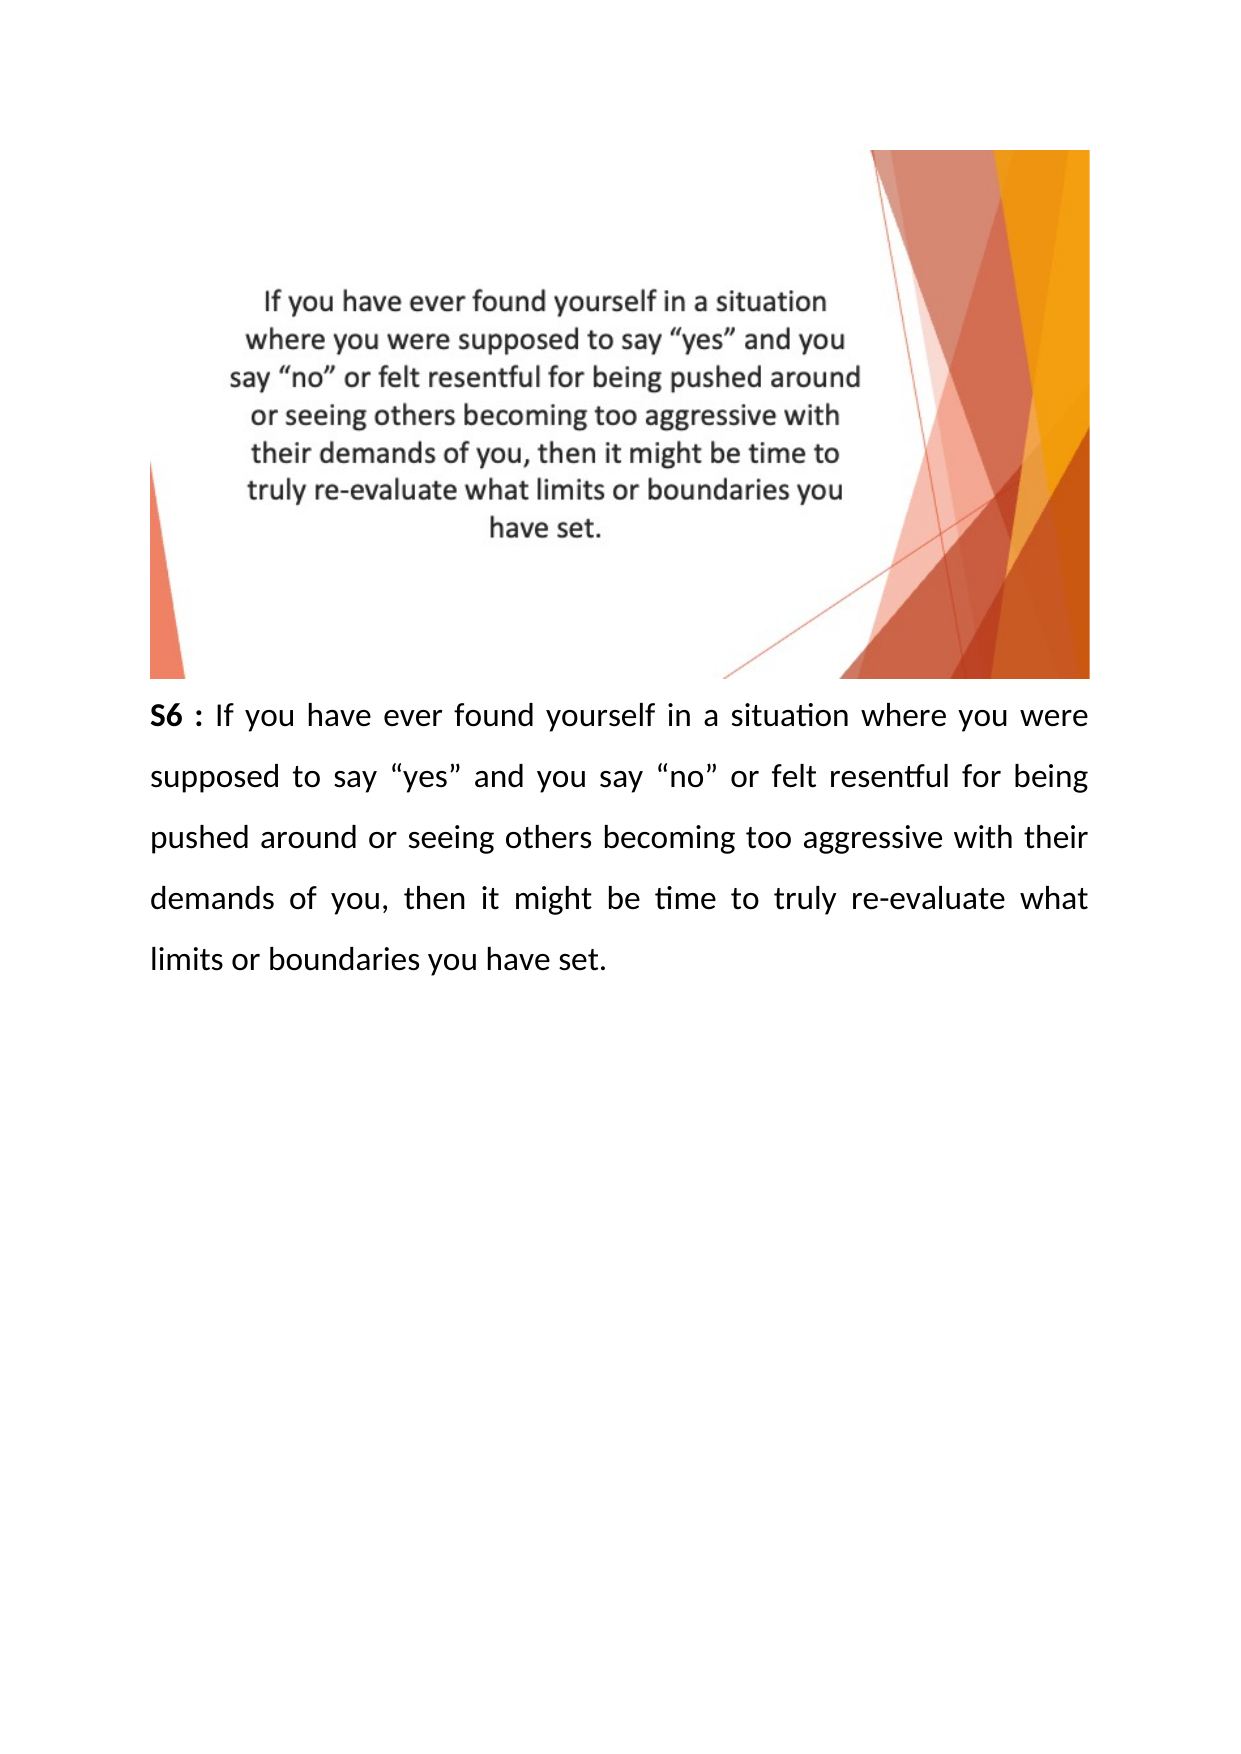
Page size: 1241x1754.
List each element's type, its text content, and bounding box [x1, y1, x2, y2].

picture [150, 150, 1090, 679]
text S6 : If you have ever found yourself in a situation where you were supposed to say “yes” and you say “no” or felt resentful for being pushed around or seeing others becoming too aggressive with their demands of you, then it might be time to truly re-evaluate what limits or boundaries you have set. [150, 694, 1090, 979]
